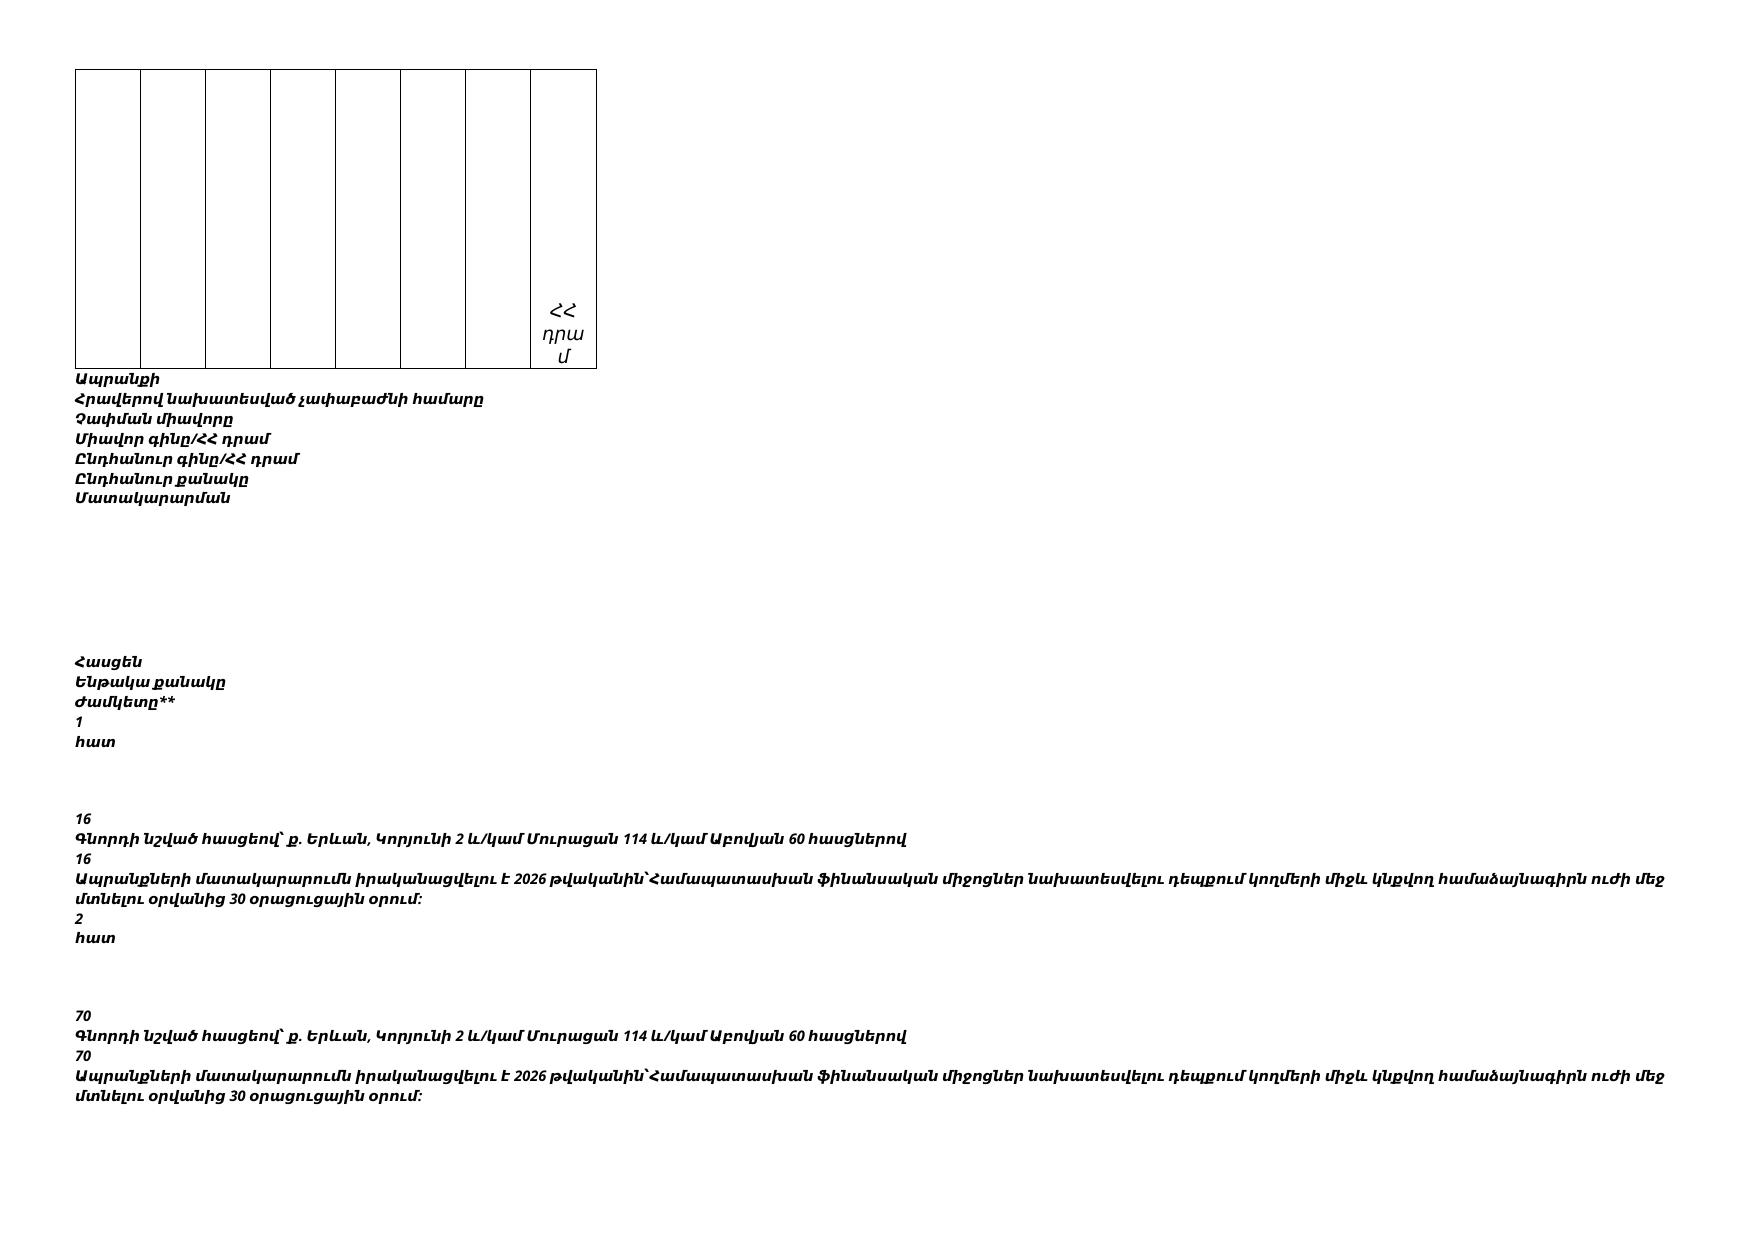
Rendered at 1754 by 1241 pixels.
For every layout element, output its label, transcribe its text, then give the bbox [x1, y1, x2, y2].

text ՀՀ դրամ [542, 70, 585, 368]
